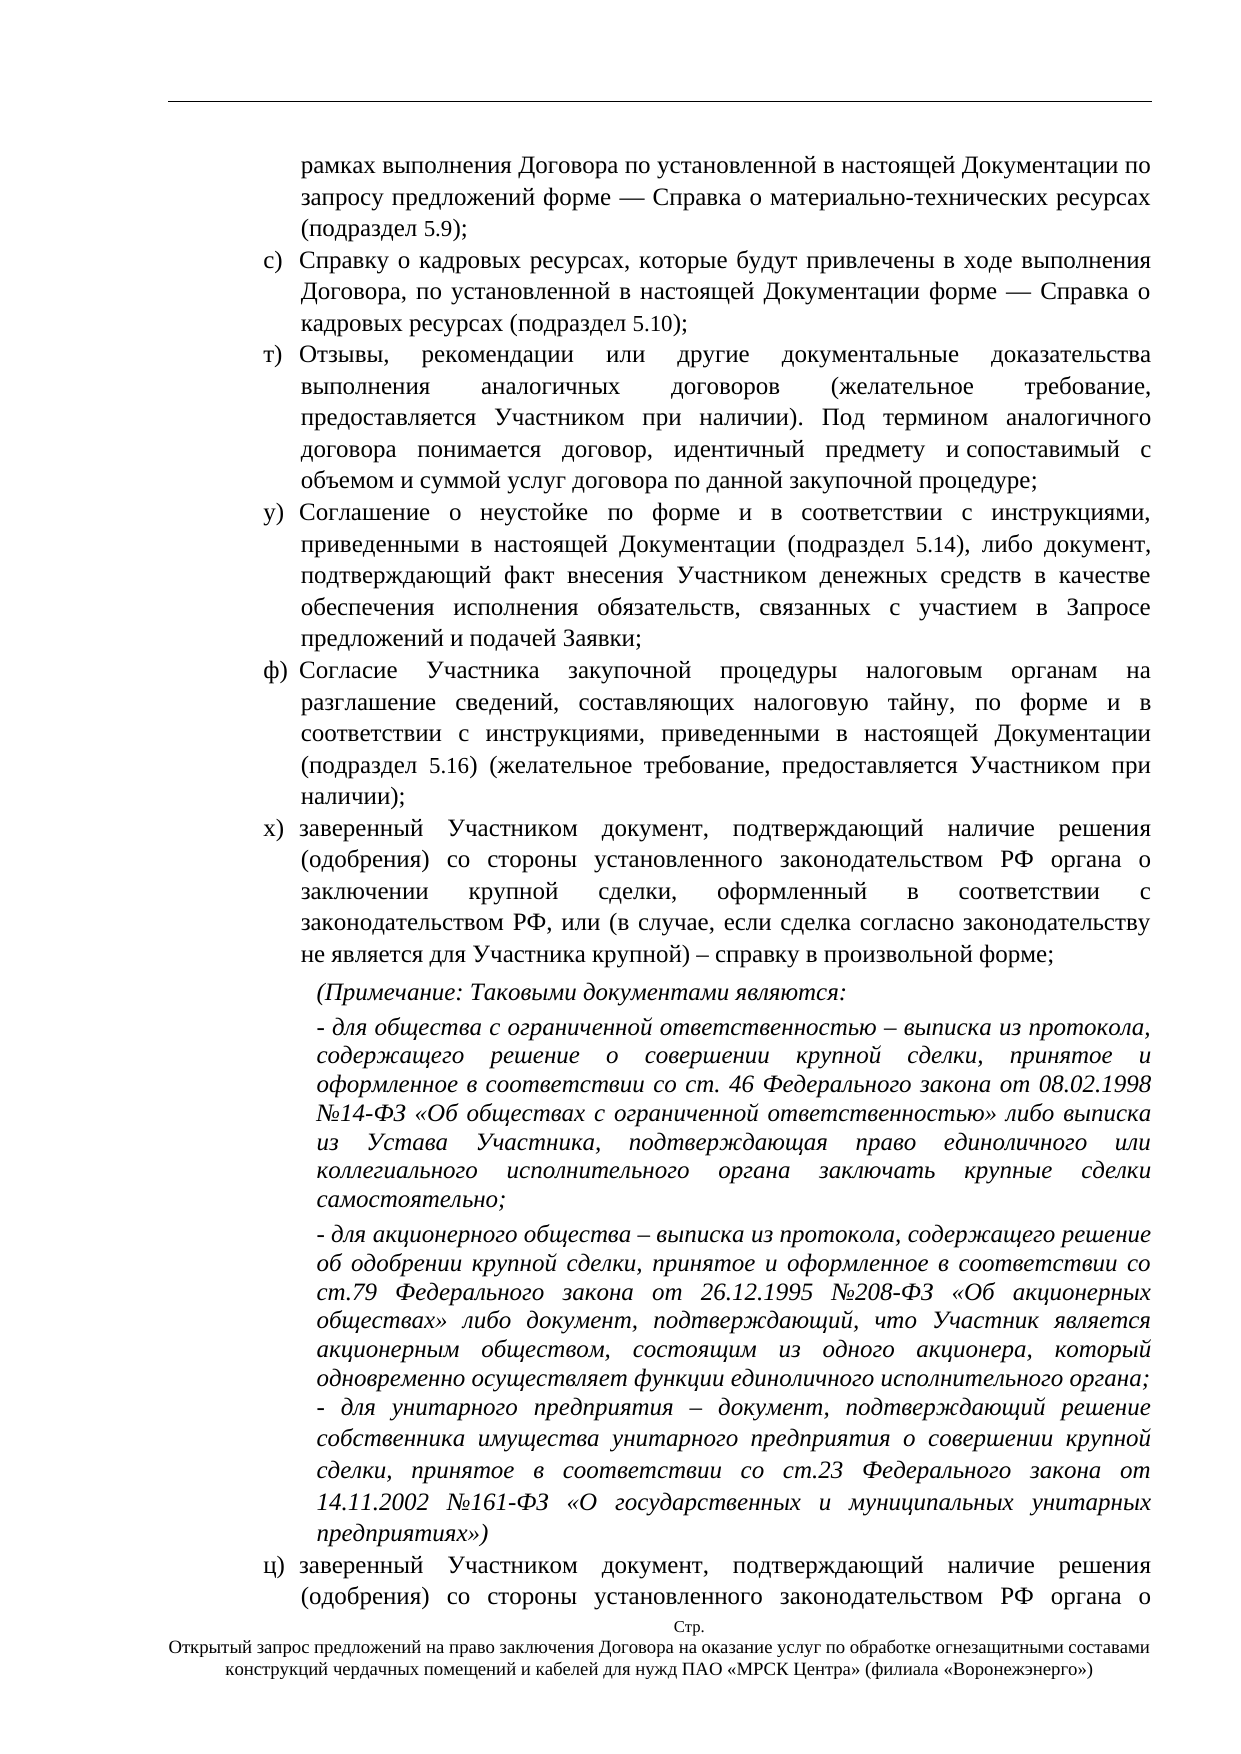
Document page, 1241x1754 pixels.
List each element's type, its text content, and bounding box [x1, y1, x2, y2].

list Соглашение о неустойке по форме и в соответствии с инструкциями, приведенными в настоящей Документации (подраздел 5.14), либо документ, подтверждающий факт внесения Участником денежных средств в качестве обеспечения исполнения обязательств, связанных с участием в Запросе предложений и подачей Заявки; [263, 497, 1152, 652]
list (Примечание: Таковыми документами являются: [316, 977, 1152, 1006]
list Согласие Участника закупочной процедуры налоговым органам на разглашение сведений, составляющих налоговую тайну, по форме и в соответствии с инструкциями, приведенными в настоящей Документации (подраздел 5.16) (желательное требование, предоставляется Участником при наличии); [263, 655, 1152, 810]
list - для акционерного общества – выписка из протокола, содержащего решение об одобрении крупной сделки, принятое и оформленное в соответствии со ст.79 Федерального закона от 26.12.1995 №208-ФЗ «Об акционерных обществах» либо документ, подтверждающий, что Участник является акционерным обществом, состоящим из одного акционера, который одновременно осуществляет функции единоличного исполнительного органа; [316, 1219, 1152, 1392]
list Отзывы, рекомендации или другие документальные доказательства выполнения аналогичных договоров (желательное требование, предоставляется Участником при наличии). Под термином аналогичного договора понимается договор, идентичный предмету и сопоставимый с объемом и суммой услуг договора по данной закупочной процедуре; [263, 339, 1152, 494]
list Справку о кадровых ресурсах, которые будут привлечены в ходе выполнения Договора, по установленной в настоящей Документации форме — Справка о кадровых ресурсах (подраздел 5.10); [263, 245, 1152, 337]
list - для унитарного предприятия – документ, подтверждающий решение собственника имущества унитарного предприятия о совершении крупной сделки, принятое в соответствии со ст.23 Федерального закона от 14.11.2002 №161-ФЗ «О государственных и муниципальных унитарных предприятиях») [316, 1392, 1152, 1547]
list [263, 1550, 1152, 1610]
list заверенный Участником документ, подтверждающий наличие решения (одобрения) со стороны установленного законодательством РФ органа о заключении крупной сделки, оформленный в соответствии с законодательством РФ, или (в случае, если сделка согласно законодательству не является для Участника крупной) – справку в произвольной форме; [263, 813, 1152, 968]
list - для общества с ограниченной ответственностью – выписка из протокола, содержащего решение о совершении крупной сделки, принятое и оформленное в соответствии со ст. 46 Федерального закона от 08.02.1998 №14-ФЗ «Об обществах с ограниченной ответственностью» либо выписка из Устава Участника, подтверждающая право единоличного или коллегиального исполнительного органа заключать крупные сделки самостоятельно; [316, 1012, 1152, 1213]
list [263, 150, 1152, 242]
